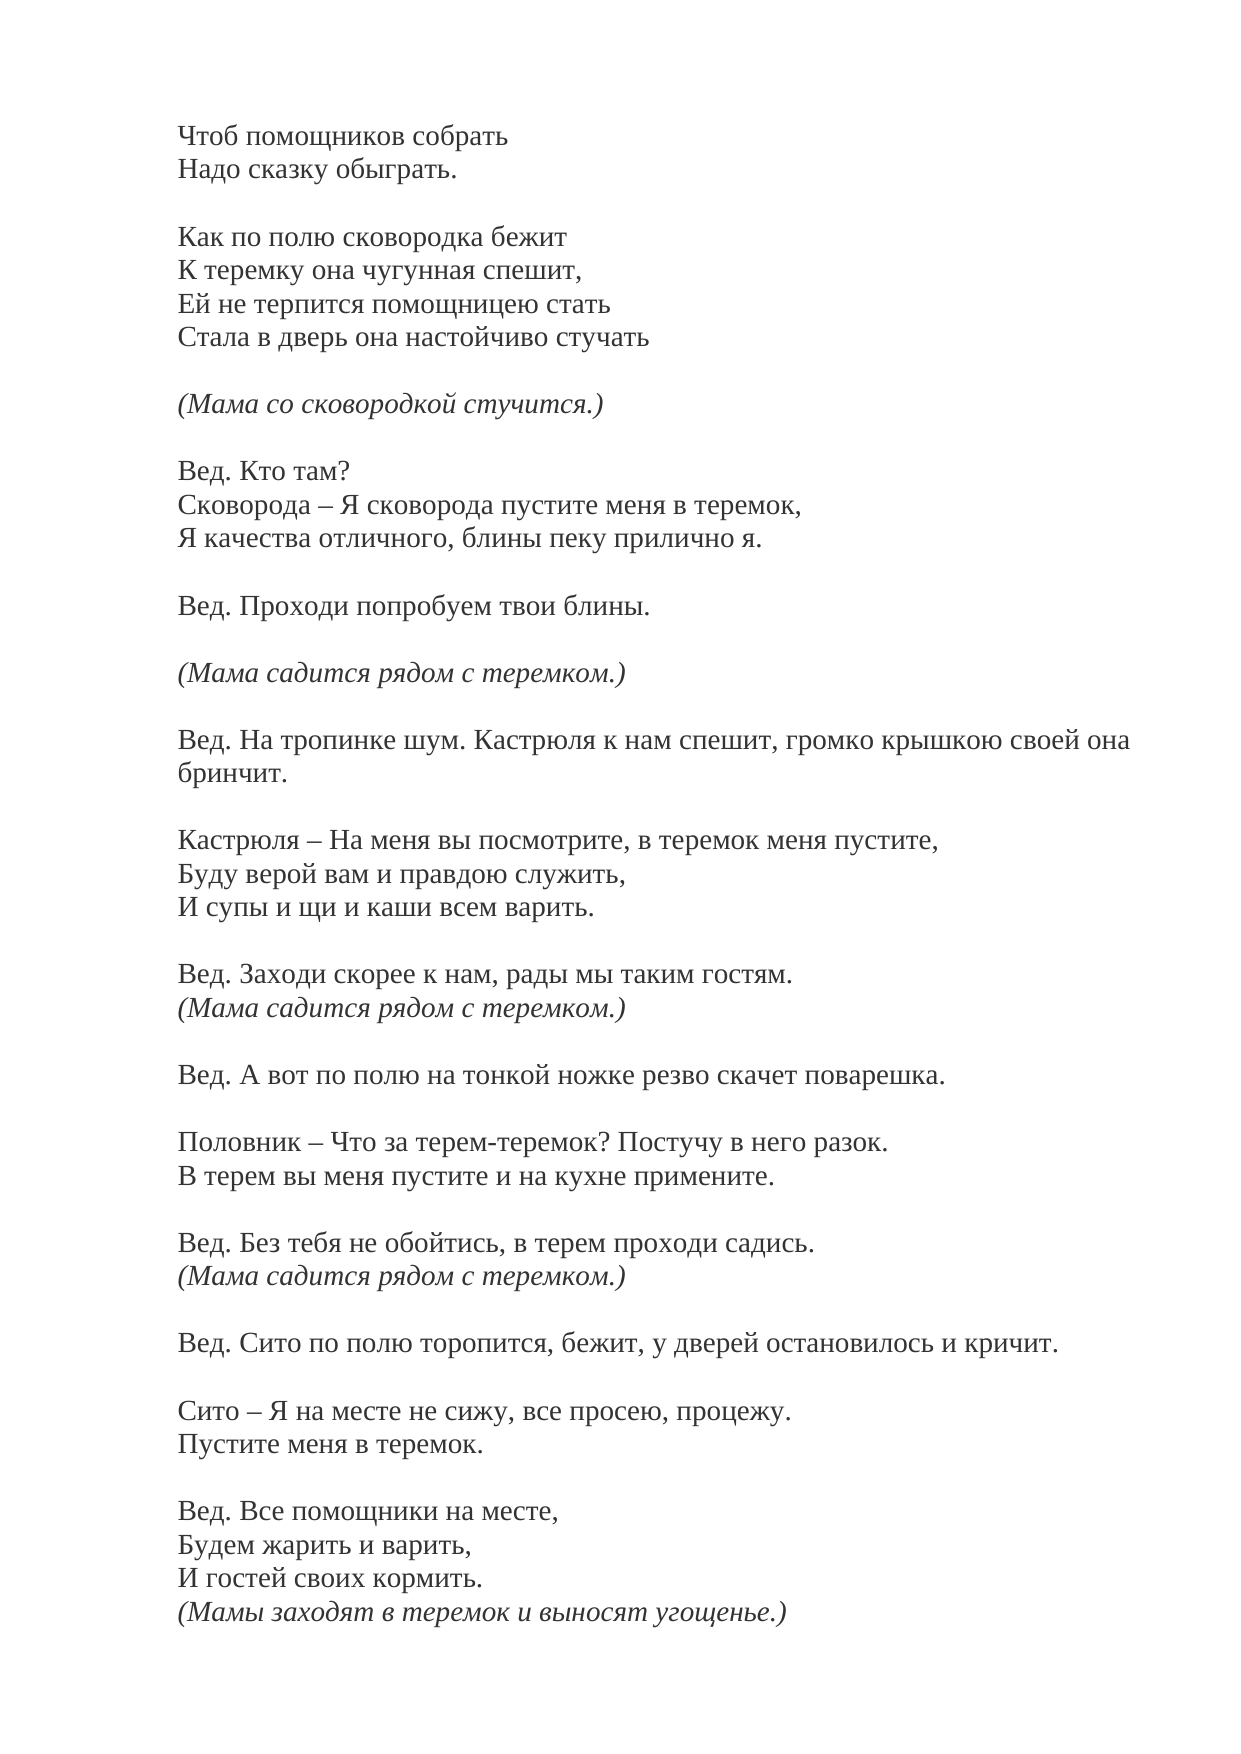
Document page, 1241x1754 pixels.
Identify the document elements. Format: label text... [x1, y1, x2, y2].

text (Мамы заходят в теремок и выносят угощенье.) [177, 1594, 1152, 1627]
text (Мама со сковородкой стучится.) [177, 386, 1152, 420]
text (Мама садится рядом с теремком.) [177, 1258, 1152, 1292]
text Вед. Кто там? [177, 453, 1152, 487]
text И супы и щи и каши всем варить. [177, 889, 1152, 923]
text Сито – Я на месте не сижу, все просею, процежу. [177, 1393, 1152, 1426]
text И гостей своих кормить. [177, 1560, 1152, 1594]
text Чтоб помощников собрать [177, 118, 1152, 152]
text Половник – Что за терем-теремок? Постучу в него разок. [177, 1124, 1152, 1158]
text Сковорода – Я сковорода пустите меня в теремок, [177, 487, 1152, 521]
text Пустите меня в теремок. [177, 1426, 1152, 1460]
text В терем вы меня пустите и на кухне примените. [177, 1158, 1152, 1191]
text Вед. На тропинке шум. Кастрюля к нам спешит, громко крышкою своей она бринчит. [177, 722, 1152, 789]
text Как по полю сковородка бежит [177, 219, 1152, 252]
text Кастрюля – На меня вы посмотрите, в теремок меня пустите, [177, 822, 1152, 856]
text Вед. Проходи попробуем твои блины. [177, 588, 1152, 621]
text Вед. Без тебя не обойтись, в терем проходи садись. [177, 1225, 1152, 1258]
text К теремку она чугунная спешит, [177, 252, 1152, 286]
text Буду верой вам и правдою служить, [177, 856, 1152, 889]
text Ей не терпится помощницею стать [177, 286, 1152, 319]
text Вед. Заходи скорее к нам, рады мы таким гостям. [177, 957, 1152, 990]
text Я качества отличного, блины пеку прилично я. [177, 521, 1152, 554]
text (Мама садится рядом с теремком.) [177, 990, 1152, 1024]
text Вед. А вот по полю на тонкой ножке резво скачет поварешка. [177, 1057, 1152, 1091]
text Стала в дверь она настойчиво стучать [177, 319, 1152, 353]
text (Мама садится рядом с теремком.) [177, 655, 1152, 688]
text Вед. Сито по полю торопится, бежит, у дверей остановилось и кричит. [177, 1326, 1152, 1359]
text Вед. Все помощники на месте, [177, 1493, 1152, 1527]
text Надо сказку обыграть. [177, 152, 1152, 185]
text Будем жарить и варить, [177, 1527, 1152, 1560]
